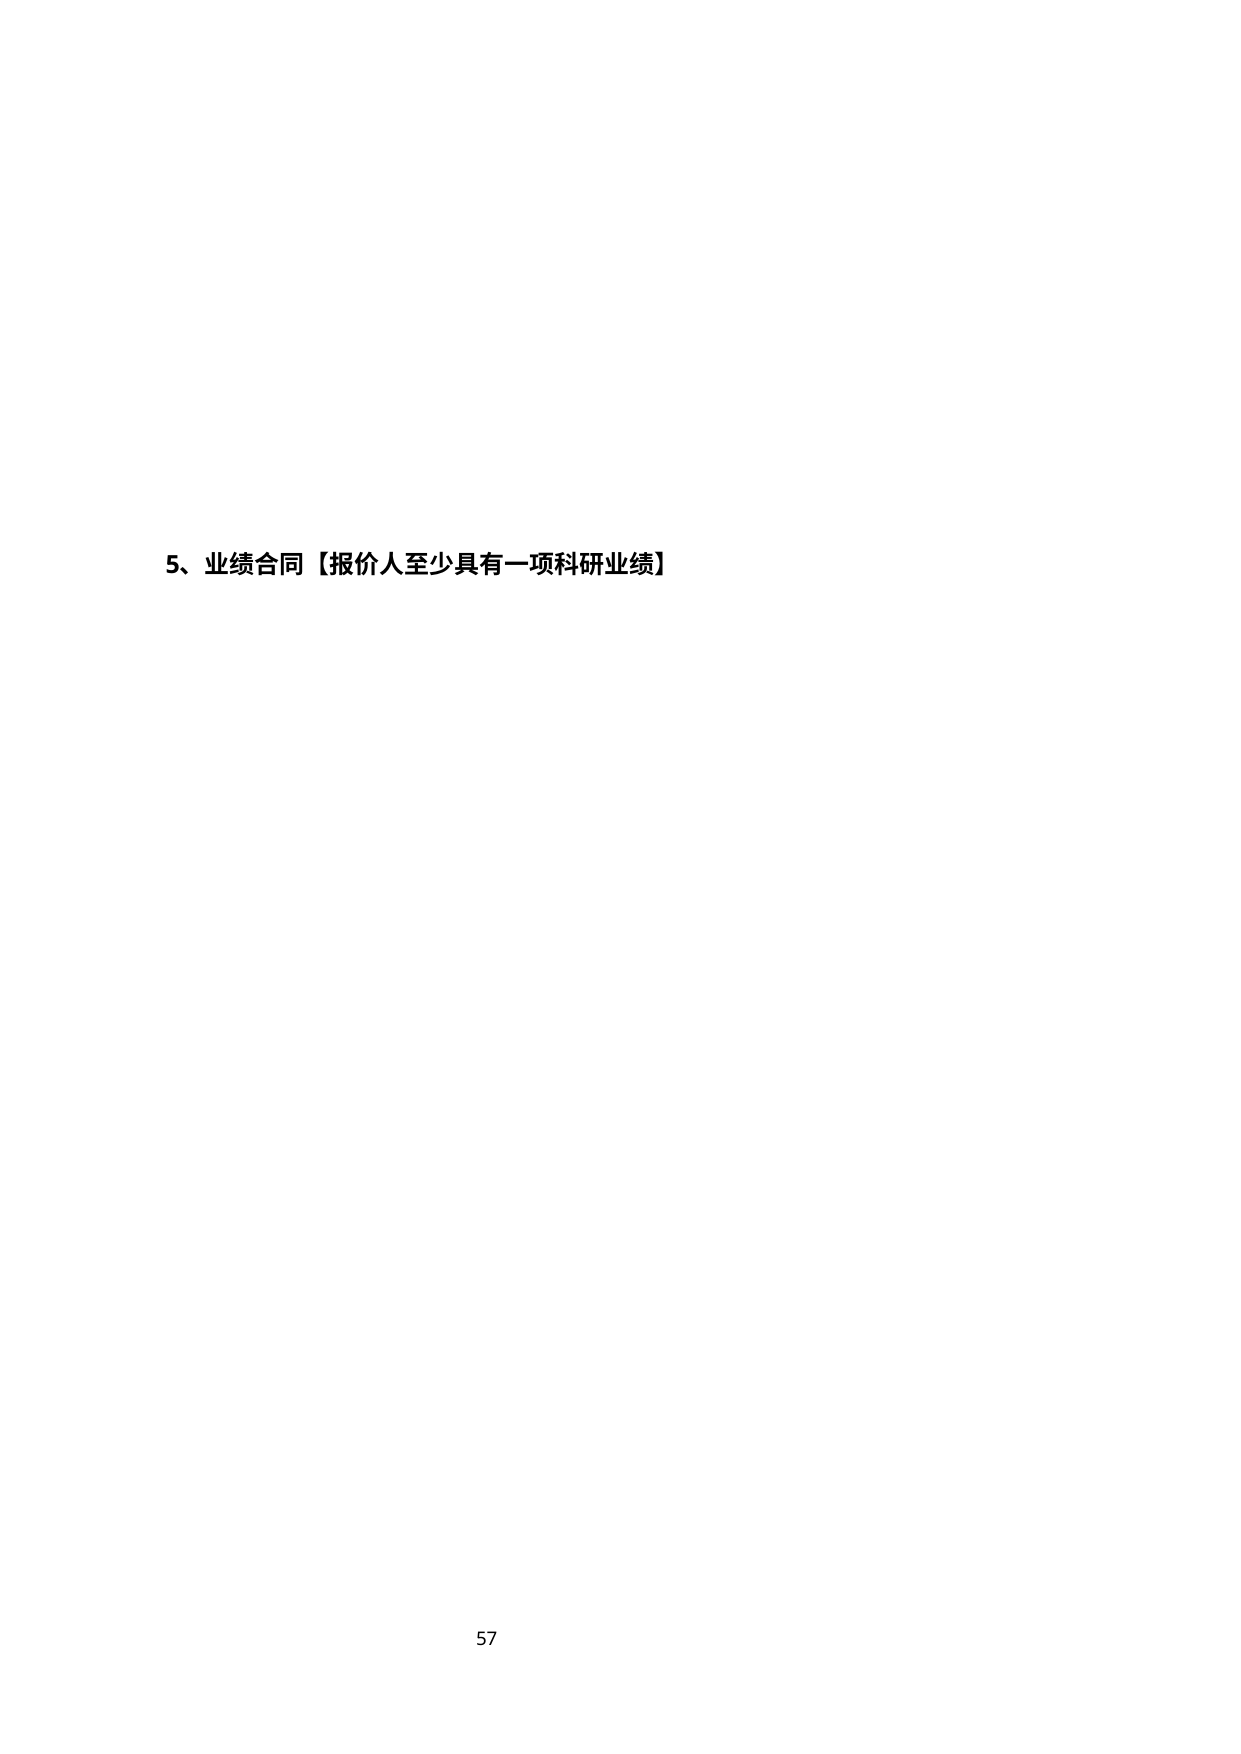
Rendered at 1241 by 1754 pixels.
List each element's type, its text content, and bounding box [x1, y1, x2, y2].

list 5、业绩合同【报价人至少具有一项科研业绩】 [165, 544, 1087, 581]
